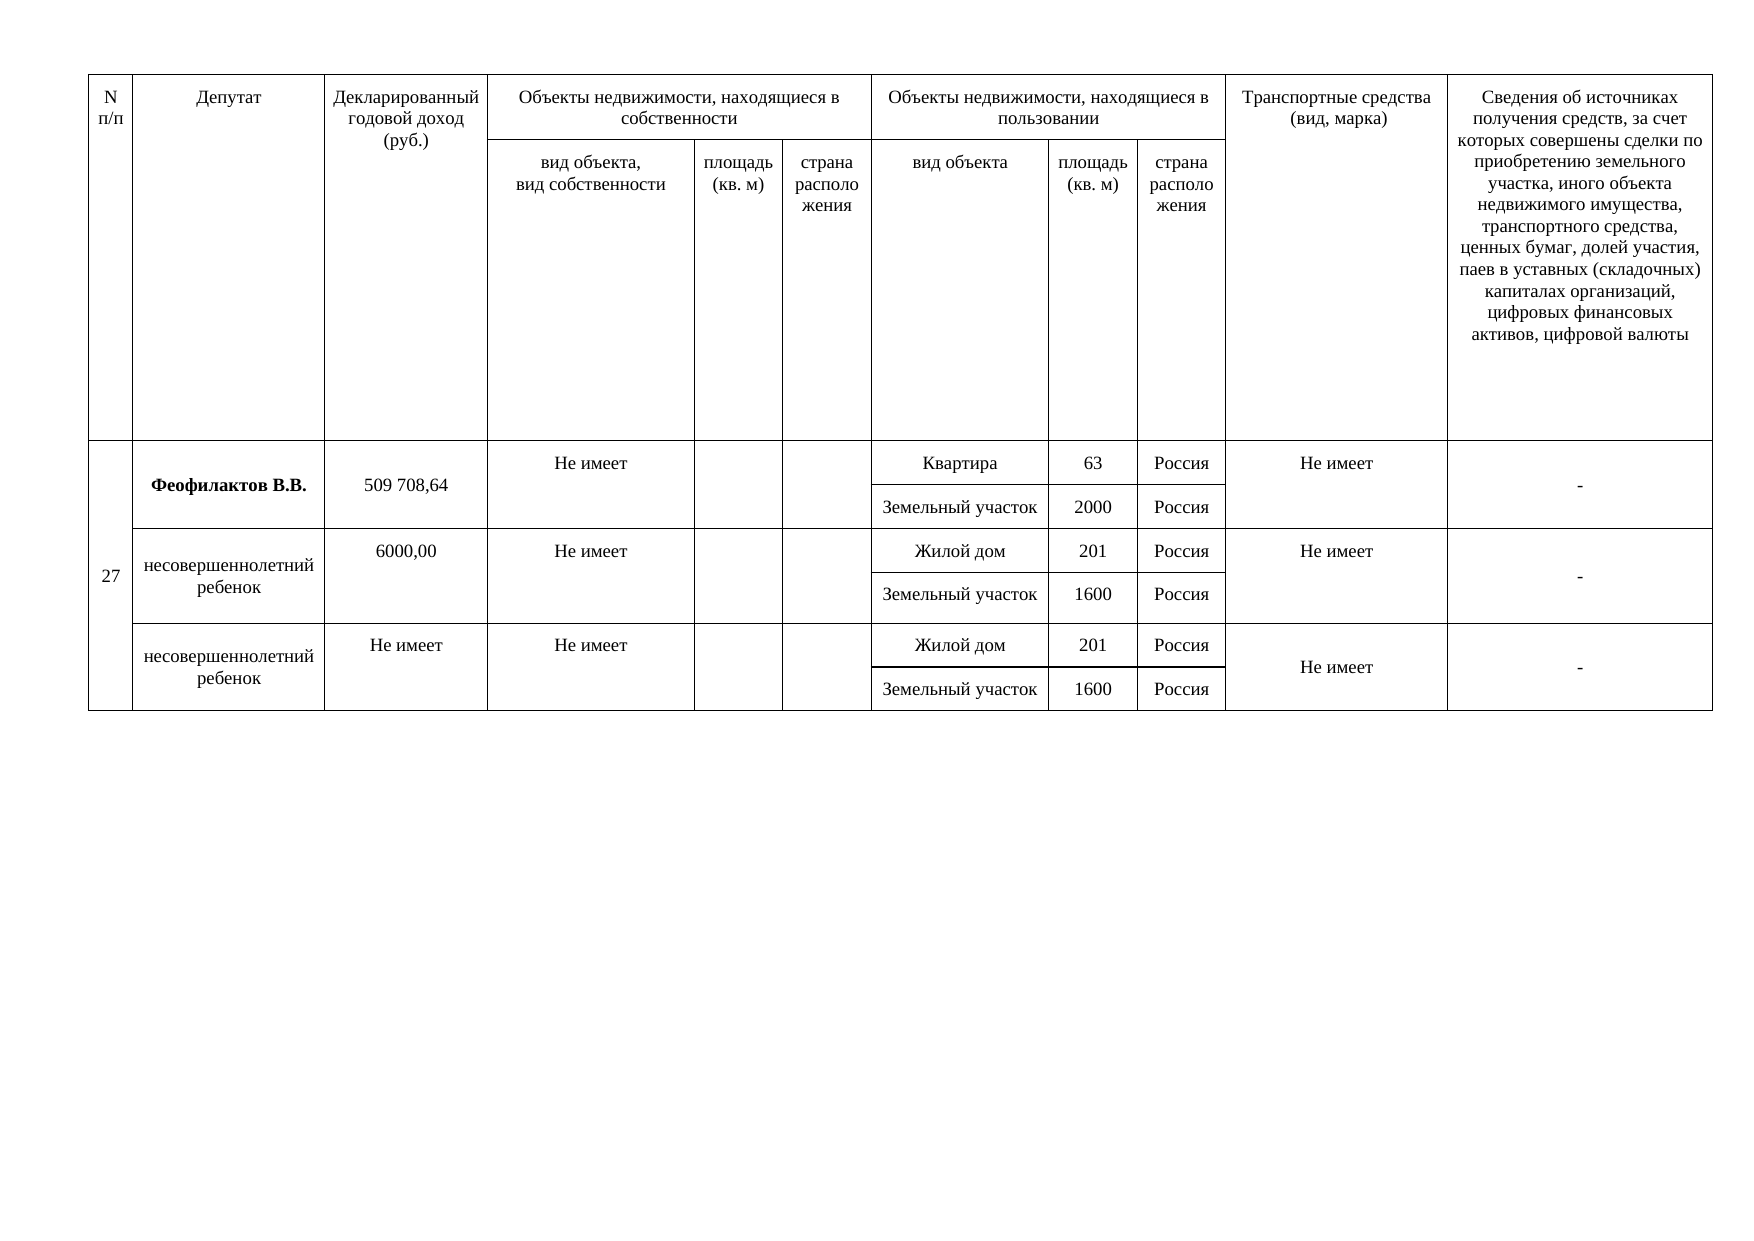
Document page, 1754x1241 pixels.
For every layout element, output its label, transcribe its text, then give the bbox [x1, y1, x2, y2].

table_cell несовершеннолетний ребенок [133, 624, 324, 710]
table_cell - [1448, 624, 1712, 710]
table_cell [695, 441, 782, 528]
table_header Объекты недвижимости, находящиеся в пользовании [872, 75, 1225, 139]
table_cell Феофилактов В.В. [133, 441, 324, 528]
table_cell страна расположения [1138, 140, 1225, 440]
table_cell площадь (кв. м) [1049, 140, 1137, 440]
table_header Объекты недвижимости, находящиеся в собственности [488, 75, 871, 139]
table_cell - [1448, 441, 1712, 528]
table_cell Не имеет [488, 624, 694, 710]
table_cell несовершеннолетний ребенок [133, 529, 324, 622]
table_cell Не имеет [488, 529, 694, 622]
table_cell Не имеет [1226, 441, 1447, 528]
table_cell 1600 [1049, 668, 1137, 710]
table_cell 1600 [1049, 573, 1137, 622]
table_cell Не имеет [488, 441, 694, 528]
table_cell 27 [89, 441, 132, 710]
table_header Сведения об источниках получения средств, за счет которых совершены сделки по приобретению земельного участка, иного объекта недвижимого имущества, транспортного средства, ценных бумаг, долей участия, паев в уставных (складочных) капиталах организаций, цифровых финансовых активов, цифровой валюты [1448, 75, 1712, 440]
table_cell площадь (кв. м) [695, 140, 782, 440]
table_cell 201 [1049, 529, 1137, 572]
table_cell Земельный участок [872, 485, 1048, 528]
table_cell 63 [1049, 441, 1137, 484]
table_cell Не имеет [1226, 529, 1447, 622]
table_header Депутат [133, 75, 324, 440]
table_cell [783, 529, 871, 622]
table_cell страна расположения [783, 140, 871, 440]
table_header Декларированный годовой доход (руб.) [325, 75, 487, 440]
table_cell [695, 624, 782, 710]
table_cell Россия [1138, 441, 1225, 484]
table_cell Земельный участок [872, 573, 1048, 622]
table_cell 2000 [1049, 485, 1137, 528]
table_cell Россия [1138, 668, 1225, 710]
table_cell Россия [1138, 573, 1225, 622]
table_cell [695, 529, 782, 622]
table_header N п/п [89, 75, 132, 440]
table_cell Квартира [872, 441, 1048, 484]
table_cell вид объекта [872, 140, 1048, 440]
table_cell Россия [1138, 485, 1225, 528]
table_cell [783, 441, 871, 528]
table_cell 509 708,64 [325, 441, 487, 528]
table_header Транспортные средства (вид, марка) [1226, 75, 1447, 440]
table_cell Земельный участок [872, 668, 1048, 710]
table_cell 201 [1049, 624, 1137, 666]
table_cell Россия [1138, 624, 1225, 666]
table_cell Жилой дом [872, 624, 1048, 666]
table_cell 6000,00 [325, 529, 487, 622]
table_cell вид объекта, вид собственности [488, 140, 694, 440]
table_cell [783, 624, 871, 710]
table_cell - [1448, 529, 1712, 622]
table_cell Не имеет [1226, 624, 1447, 710]
table_cell Жилой дом [872, 529, 1048, 572]
table_cell Не имеет [325, 624, 487, 710]
table_cell Россия [1138, 529, 1225, 572]
